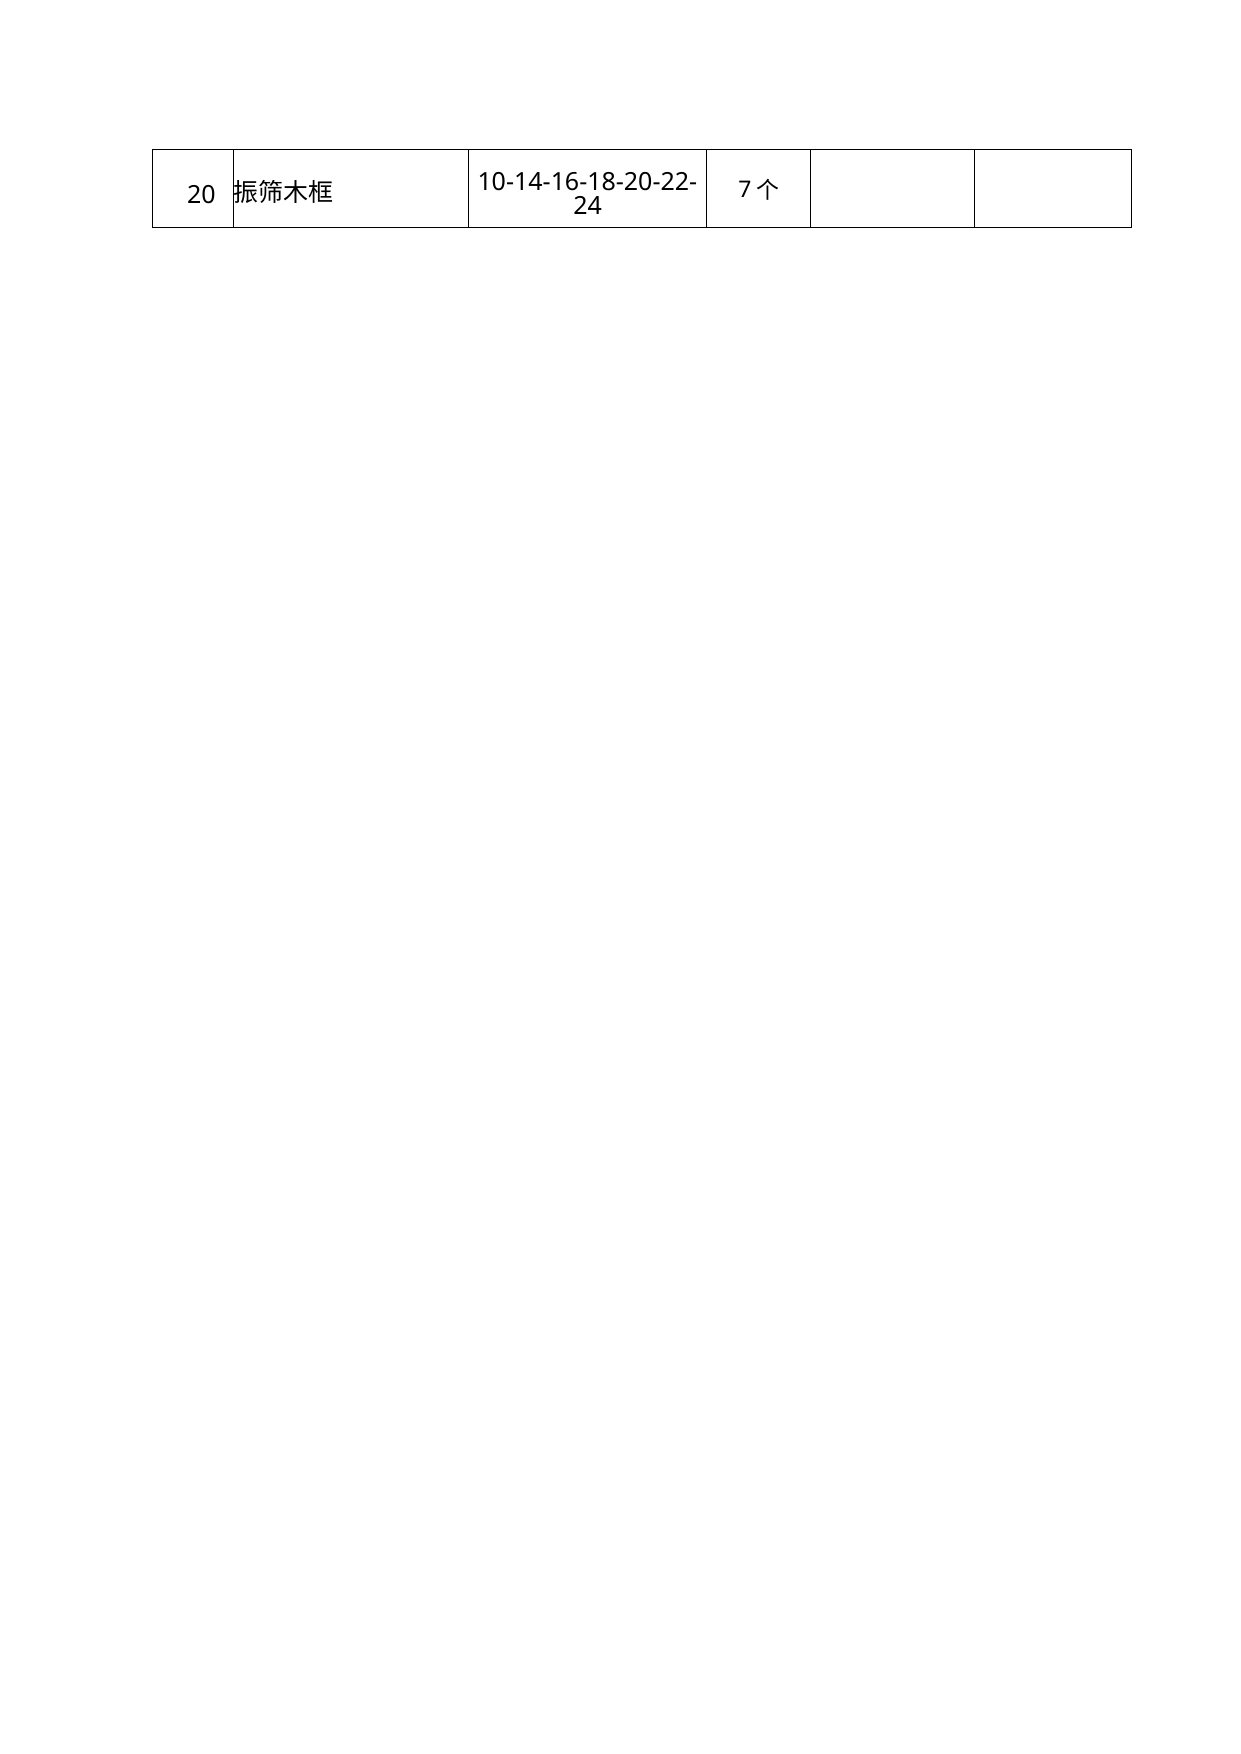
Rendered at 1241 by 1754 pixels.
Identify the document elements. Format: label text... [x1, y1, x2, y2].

table_cell 20 [153, 150, 233, 227]
table_cell 10-14-16-18-20-22-24 [469, 150, 706, 227]
table_cell [975, 150, 1131, 227]
table_cell 振筛木框 [234, 150, 468, 227]
table_cell [811, 150, 974, 227]
table_cell 7个 [707, 150, 810, 227]
